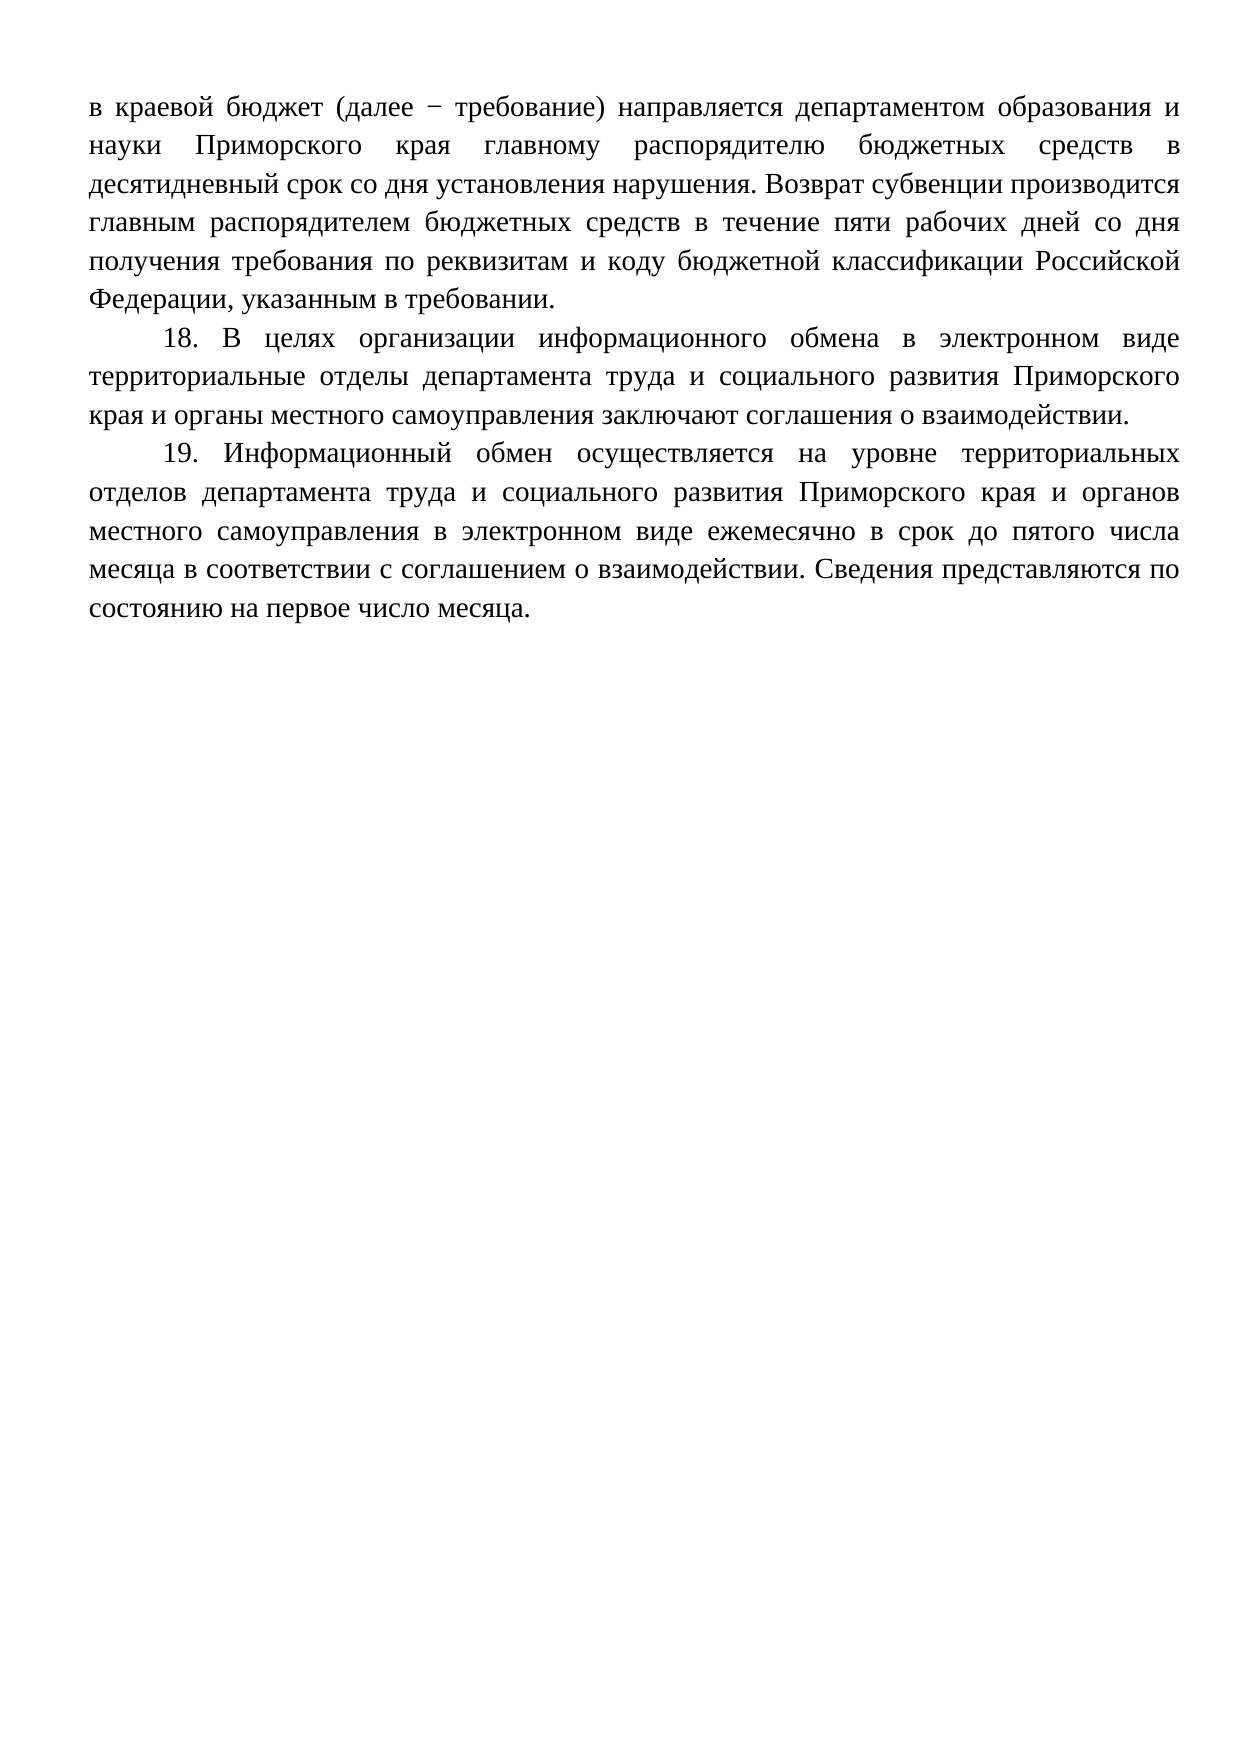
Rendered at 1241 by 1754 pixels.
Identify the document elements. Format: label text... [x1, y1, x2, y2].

text 19. Информационный обмен осуществляется на уровне территориальных отделов департамента труда и социального развития Приморского края и органов местного самоуправления в электронном виде ежемесячно в срок до пятого числа месяца в соответствии с соглашением о взаимодействии. Сведения представляются по состоянию на первое число месяца. [89, 436, 1181, 623]
text 18. В целях организации информационного обмена в электронном виде территориальные отделы департамента труда и социального развития Приморского края и органы местного самоуправления заключают соглашения о взаимодействии. [89, 320, 1181, 431]
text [89, 89, 1181, 315]
